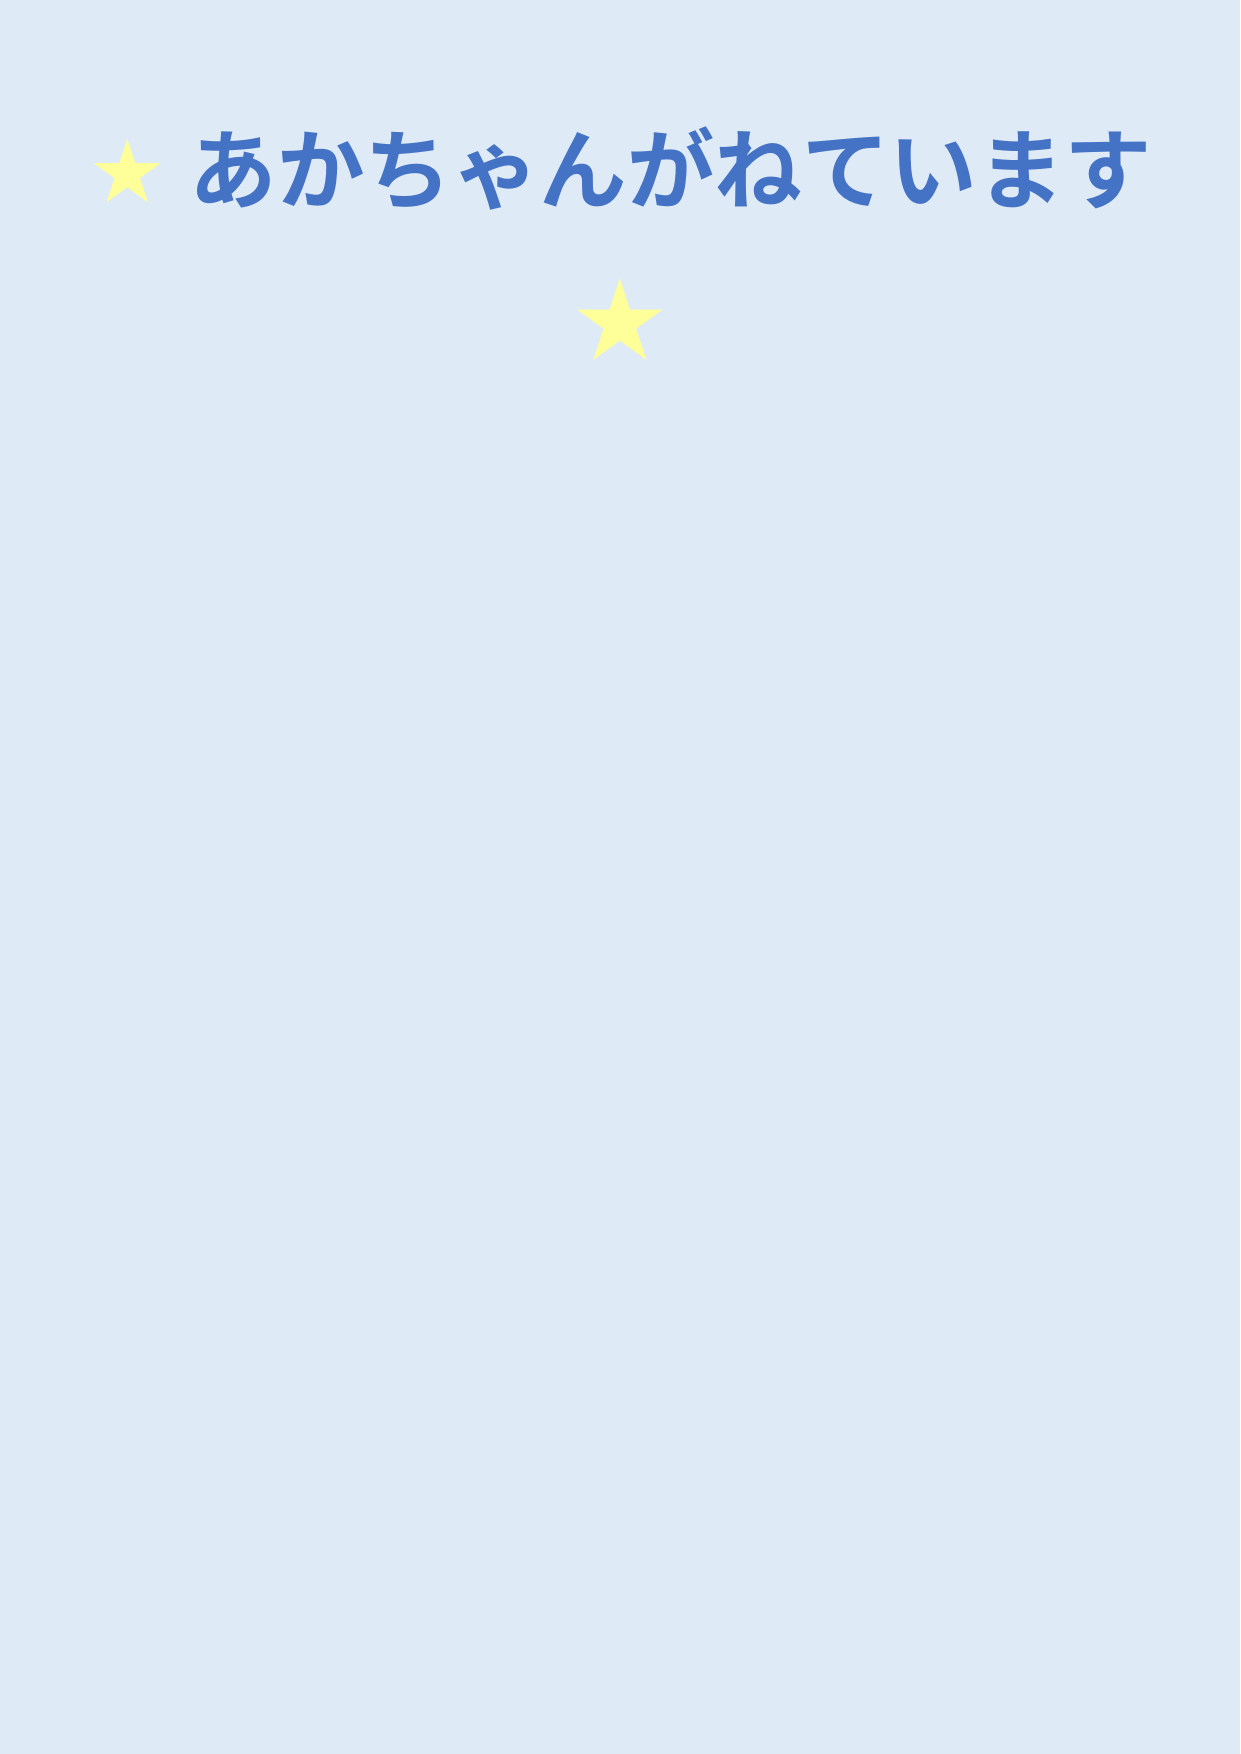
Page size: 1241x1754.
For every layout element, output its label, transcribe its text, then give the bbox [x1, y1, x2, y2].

text ★ あかちゃんがねています ★ [75, 89, 1165, 389]
